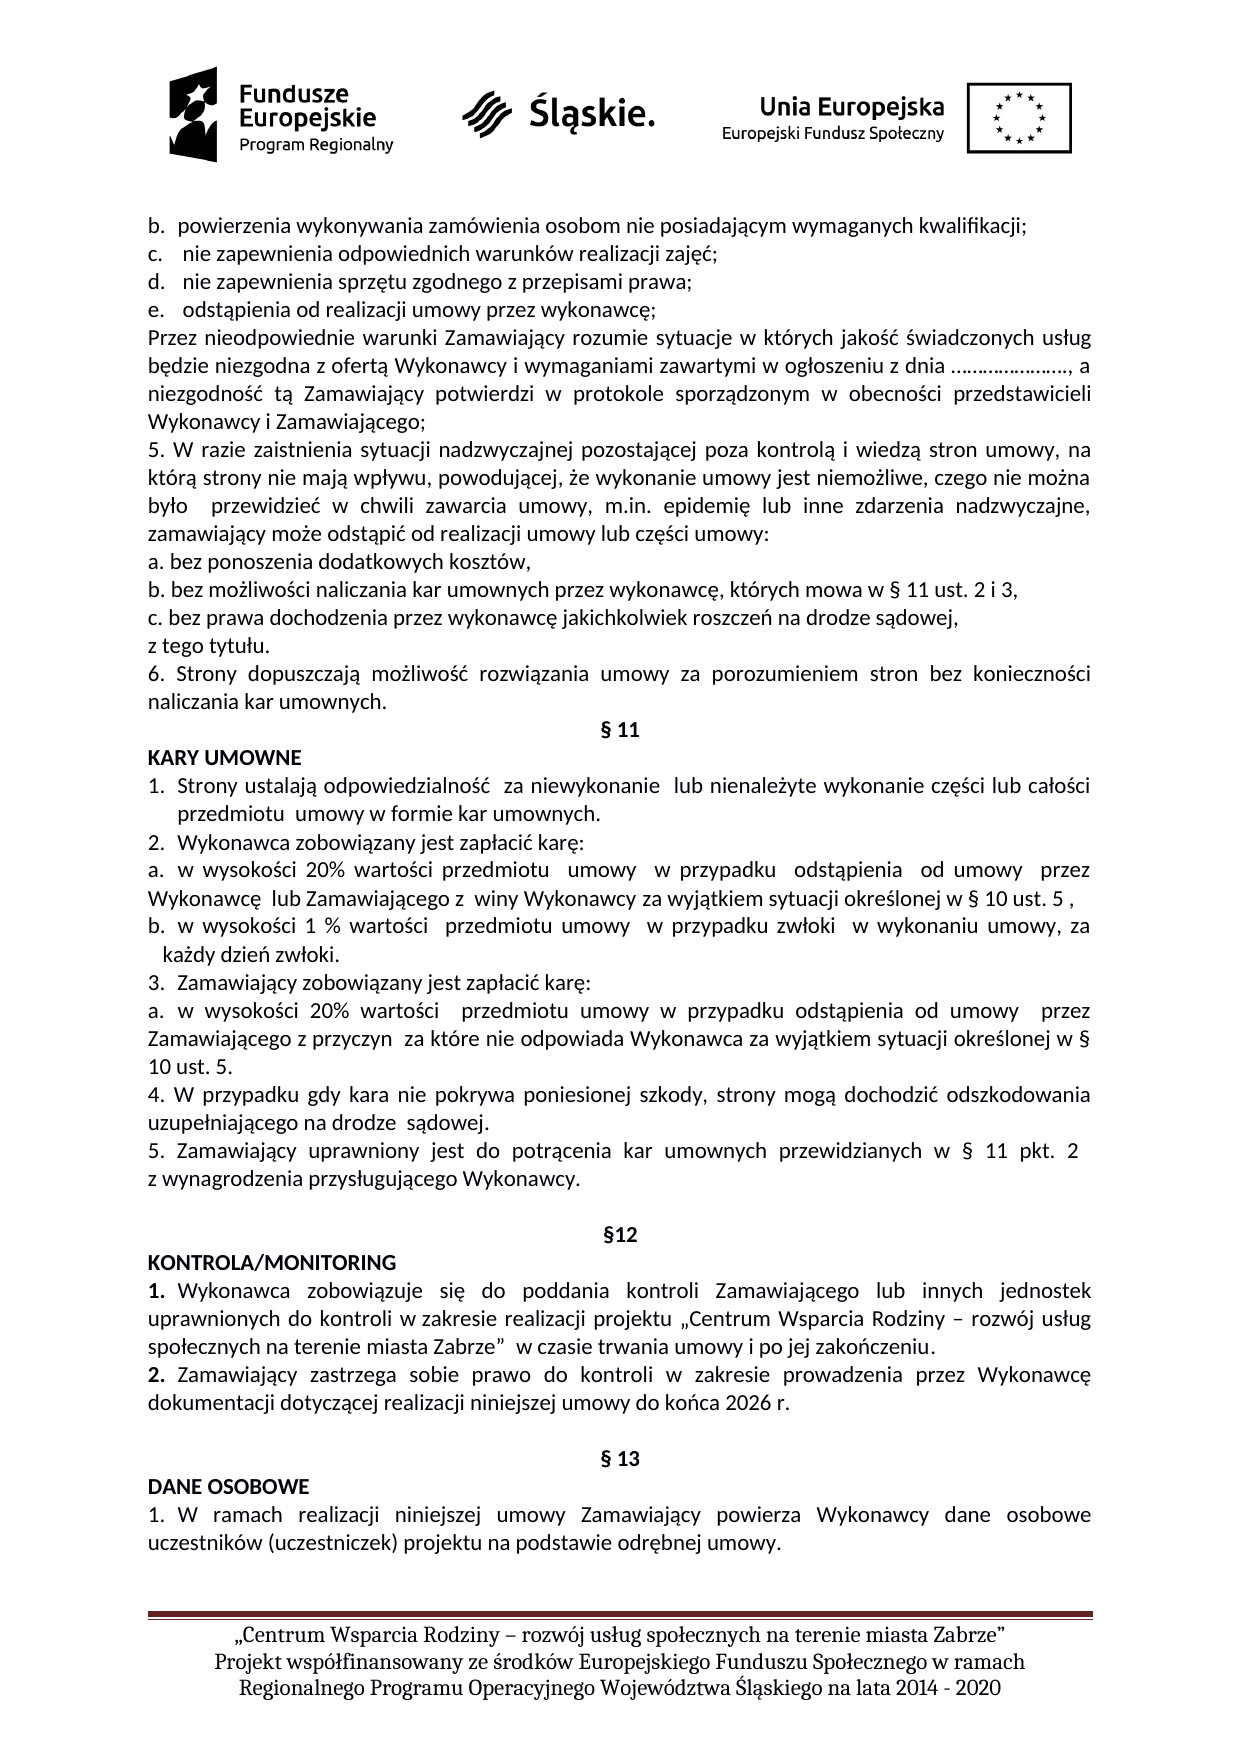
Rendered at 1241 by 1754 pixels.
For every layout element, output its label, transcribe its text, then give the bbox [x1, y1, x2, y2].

list nie zapewnienia sprzętu zgodnego z przepisami prawa; [148, 267, 1093, 295]
text DANE OSOBOWE [148, 1472, 1093, 1500]
list nie zapewnienia odpowiednich warunków realizacji zajęć; [148, 239, 1093, 267]
list powierzenia wykonywania zamówienia osobom nie posiadającym wymaganych kwalifikacji; [148, 211, 1093, 239]
list w wysokości 1 % wartości przedmiotu umowy w przypadku zwłoki w wykonaniu umowy, za każdy dzień zwłoki. [148, 912, 1093, 968]
text § 13 [148, 1444, 1093, 1472]
text §12 [148, 1220, 1093, 1248]
text a. bez ponoszenia dodatkowych kosztów, [148, 547, 1093, 575]
text 5. Zamawiający uprawniony jest do potrącenia kar umownych przewidzianych w § 11 pkt. 2 z wynagrodzenia przysługującego Wykonawcy. [148, 1136, 1093, 1192]
picture [147, 44, 1094, 184]
list Wykonawca zobowiązuje się do poddania kontroli Zamawiającego lub innych jednostek uprawnionych do kontroli w zakresie realizacji projektu „Centrum Wsparcia Rodziny – rozwój usług społecznych na terenie miasta Zabrze” w czasie trwania umowy i po jej zakończeniu. [148, 1276, 1093, 1360]
text KONTROLA/MONITORING [148, 1248, 1093, 1276]
text 5. W razie zaistnienia sytuacji nadzwyczajnej pozostającej poza kontrolą i wiedzą stron umowy, na którą strony nie mają wpływu, powodującej, że wykonanie umowy jest niemożliwe, czego nie można było przewidzieć w chwili zawarcia umowy, m.in. epidemię lub inne zdarzenia nadzwyczajne, zamawiający może odstąpić od realizacji umowy lub części umowy: [148, 435, 1093, 547]
list Wykonawca zobowiązany jest zapłacić karę: [148, 828, 1093, 856]
list w wysokości 20% wartości przedmiotu umowy w przypadku odstąpienia od umowy przez Wykonawcę lub Zamawiającego z winy Wykonawcy za wyjątkiem sytuacji określonej w § 10 ust. 5 , [148, 856, 1093, 912]
list W ramach realizacji niniejszej umowy Zamawiający powierza Wykonawcy dane osobowe uczestników (uczestniczek) projektu na podstawie odrębnej umowy. [148, 1500, 1093, 1556]
list w wysokości 20% wartości przedmiotu umowy w przypadku odstąpienia od umowy przez Zamawiającego z przyczyn za które nie odpowiada Wykonawca za wyjątkiem sytuacji określonej w § 10 ust. 5. [148, 996, 1093, 1080]
list Strony ustalają odpowiedzialność za niewykonanie lub nienależyte wykonanie części lub całości przedmiotu umowy w formie kar umownych. [148, 772, 1093, 828]
text 4. W przypadku gdy kara nie pokrywa poniesionej szkody, strony mogą dochodzić odszkodowania uzupełniającego na drodze sądowej. [148, 1080, 1093, 1136]
text § 11 [148, 716, 1093, 743]
list Zamawiający zobowiązany jest zapłacić karę: [148, 968, 1093, 996]
list Zamawiający zastrzega sobie prawo do kontroli w zakresie prowadzenia przez Wykonawcę dokumentacji dotyczącej realizacji niniejszej umowy do końca 2026 r. [148, 1360, 1093, 1416]
list odstąpienia od realizacji umowy przez wykonawcę; [148, 295, 1093, 323]
text b. bez możliwości naliczania kar umownych przez wykonawcę, których mowa w § 11 ust. 2 i 3, [148, 575, 1093, 603]
text Przez nieodpowiednie warunki Zamawiający rozumie sytuacje w których jakość świadczonych usług będzie niezgodna z ofertą Wykonawcy i wymaganiami zawartymi w ogłoszeniu z dnia …………………., a niezgodność tą Zamawiający potwierdzi w protokole sporządzonym w obecności przedstawicieli Wykonawcy i Zamawiającego; [148, 323, 1093, 435]
text z tego tytułu. [148, 631, 1093, 659]
list KARY UMOWNE [148, 743, 1093, 772]
text 6. Strony dopuszczają możliwość rozwiązania umowy za porozumieniem stron bez konieczności naliczania kar umownych. [148, 659, 1093, 716]
text c. bez prawa dochodzenia przez wykonawcę jakichkolwiek roszczeń na drodze sądowej, [148, 603, 1093, 631]
